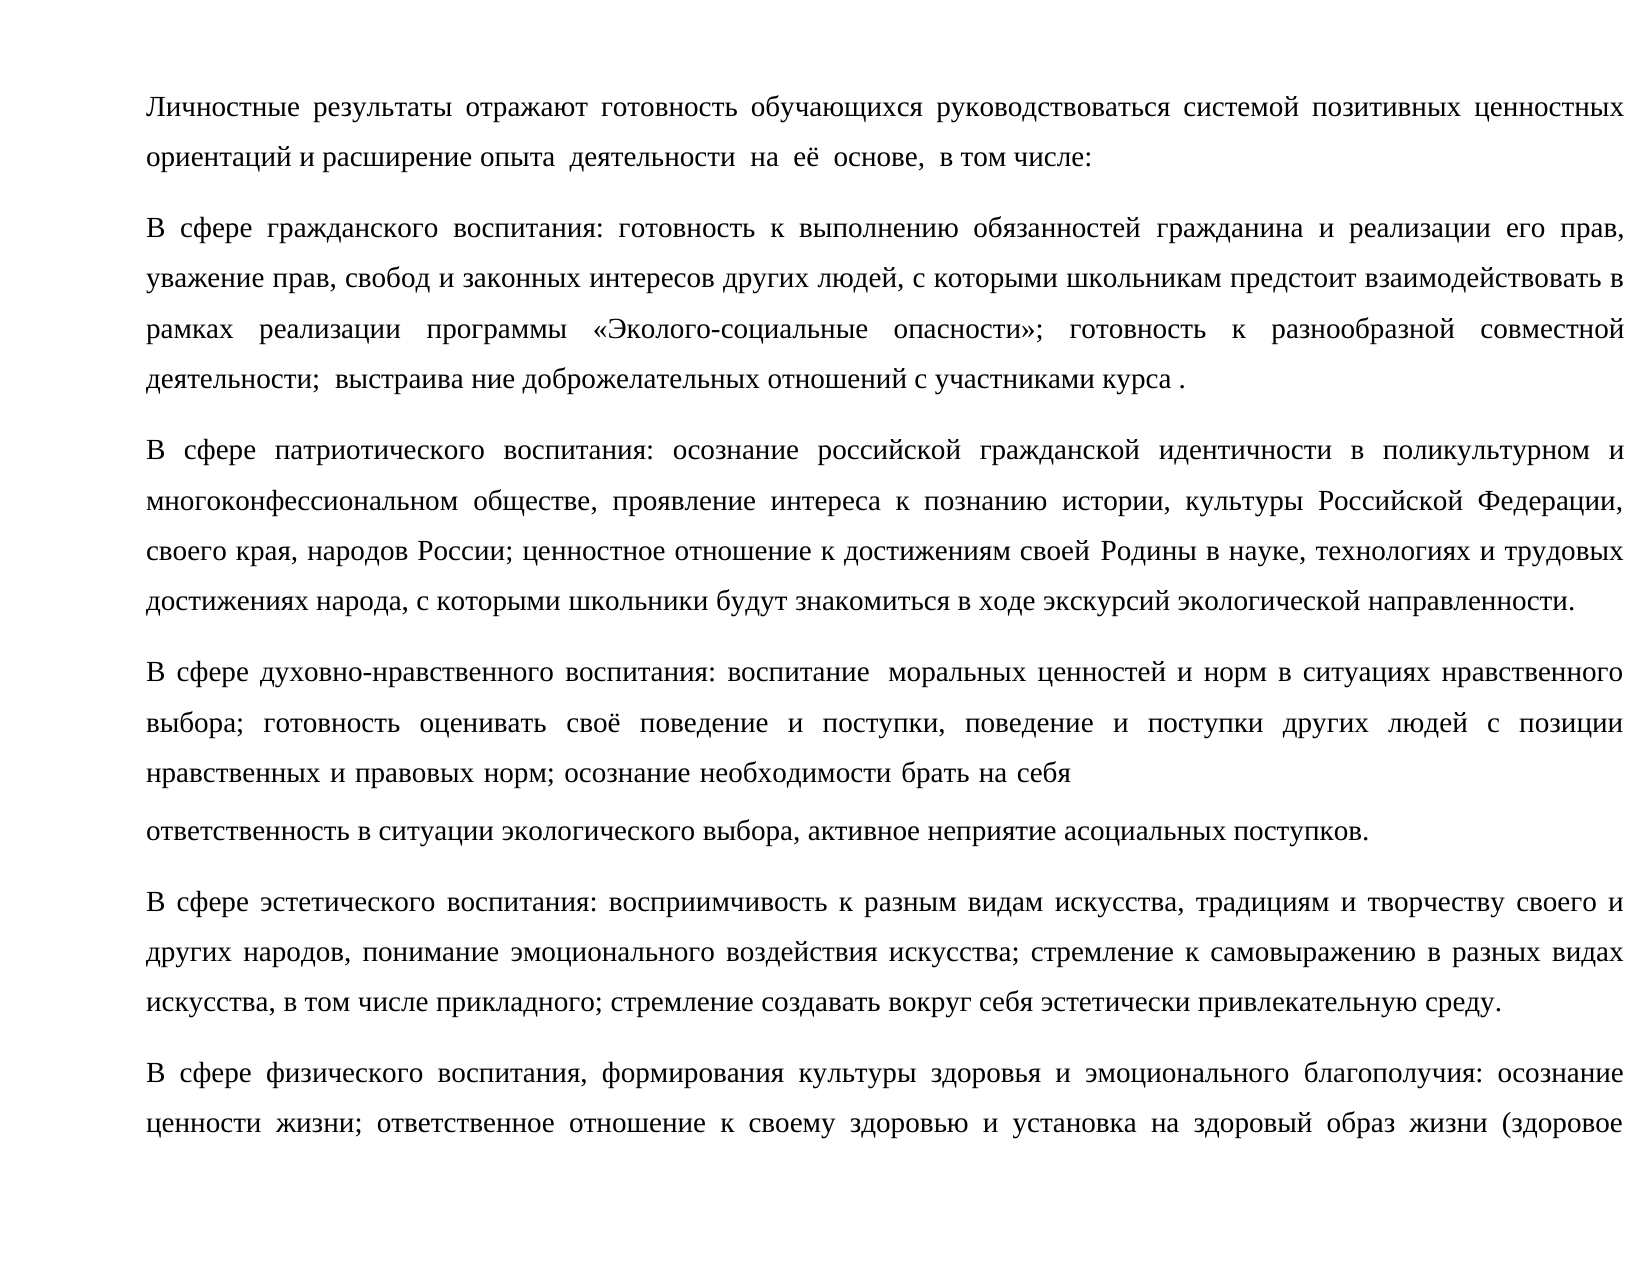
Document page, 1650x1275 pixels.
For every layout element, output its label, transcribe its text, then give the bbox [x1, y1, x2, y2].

text В сфере гражданского воспитания: готовность к выполнению обязанностей гражданина и реализации его прав, уважение прав, свобод и законных интересов других людей, с которыми школьникам предстоит взаимодействовать в рамках реализации программы «Эколого-социальные опасности»; готовность к разнообразной совместной деятельности; выстраива ние доброжелательных отношений с участниками курса . [146, 210, 1624, 394]
text Личностные результаты отражают готовность обучающихся руководствоваться системой позитивных ценностных ориентаций и расширение опыта деятельности на её основе, в том числе: [146, 89, 1624, 172]
text В сфере эстетического воспитания: восприимчивость к разным видам искусства, традициям и творчеству своего и других народов, понимание эмоционального воздействия искусства; стремление к самовыражению в разных видах искусства, в том числе прикладного; стремление создавать вокруг себя эстетически привлекательную среду. [146, 884, 1624, 1018]
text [146, 1055, 1624, 1139]
text В сфере духовно-нравственного воспитания: воспитание моральных ценностей и норм в ситуациях нравственного выбора; готовность оценивать своё поведение и поступки, поведение и поступки других людей с позиции нравственных и правовых норм; осознание необходимости брать на себя [146, 654, 1624, 788]
text В сфере патриотического воспитания: осознание российской гражданской идентичности в поликультурном и многоконфессиональном обществе, проявление интереса к познанию истории, культуры Российской Федерации, своего края, народов России; ценностное отношение к достижениям своей Родины в науке, технологиях и трудовых достижениях народа, с которыми школьники будут знакомиться в ходе экскурсий экологической направленности. [146, 432, 1624, 617]
text ответственность в ситуации экологического выбора, активное неприятие асоциальных поступков. [146, 813, 1624, 846]
